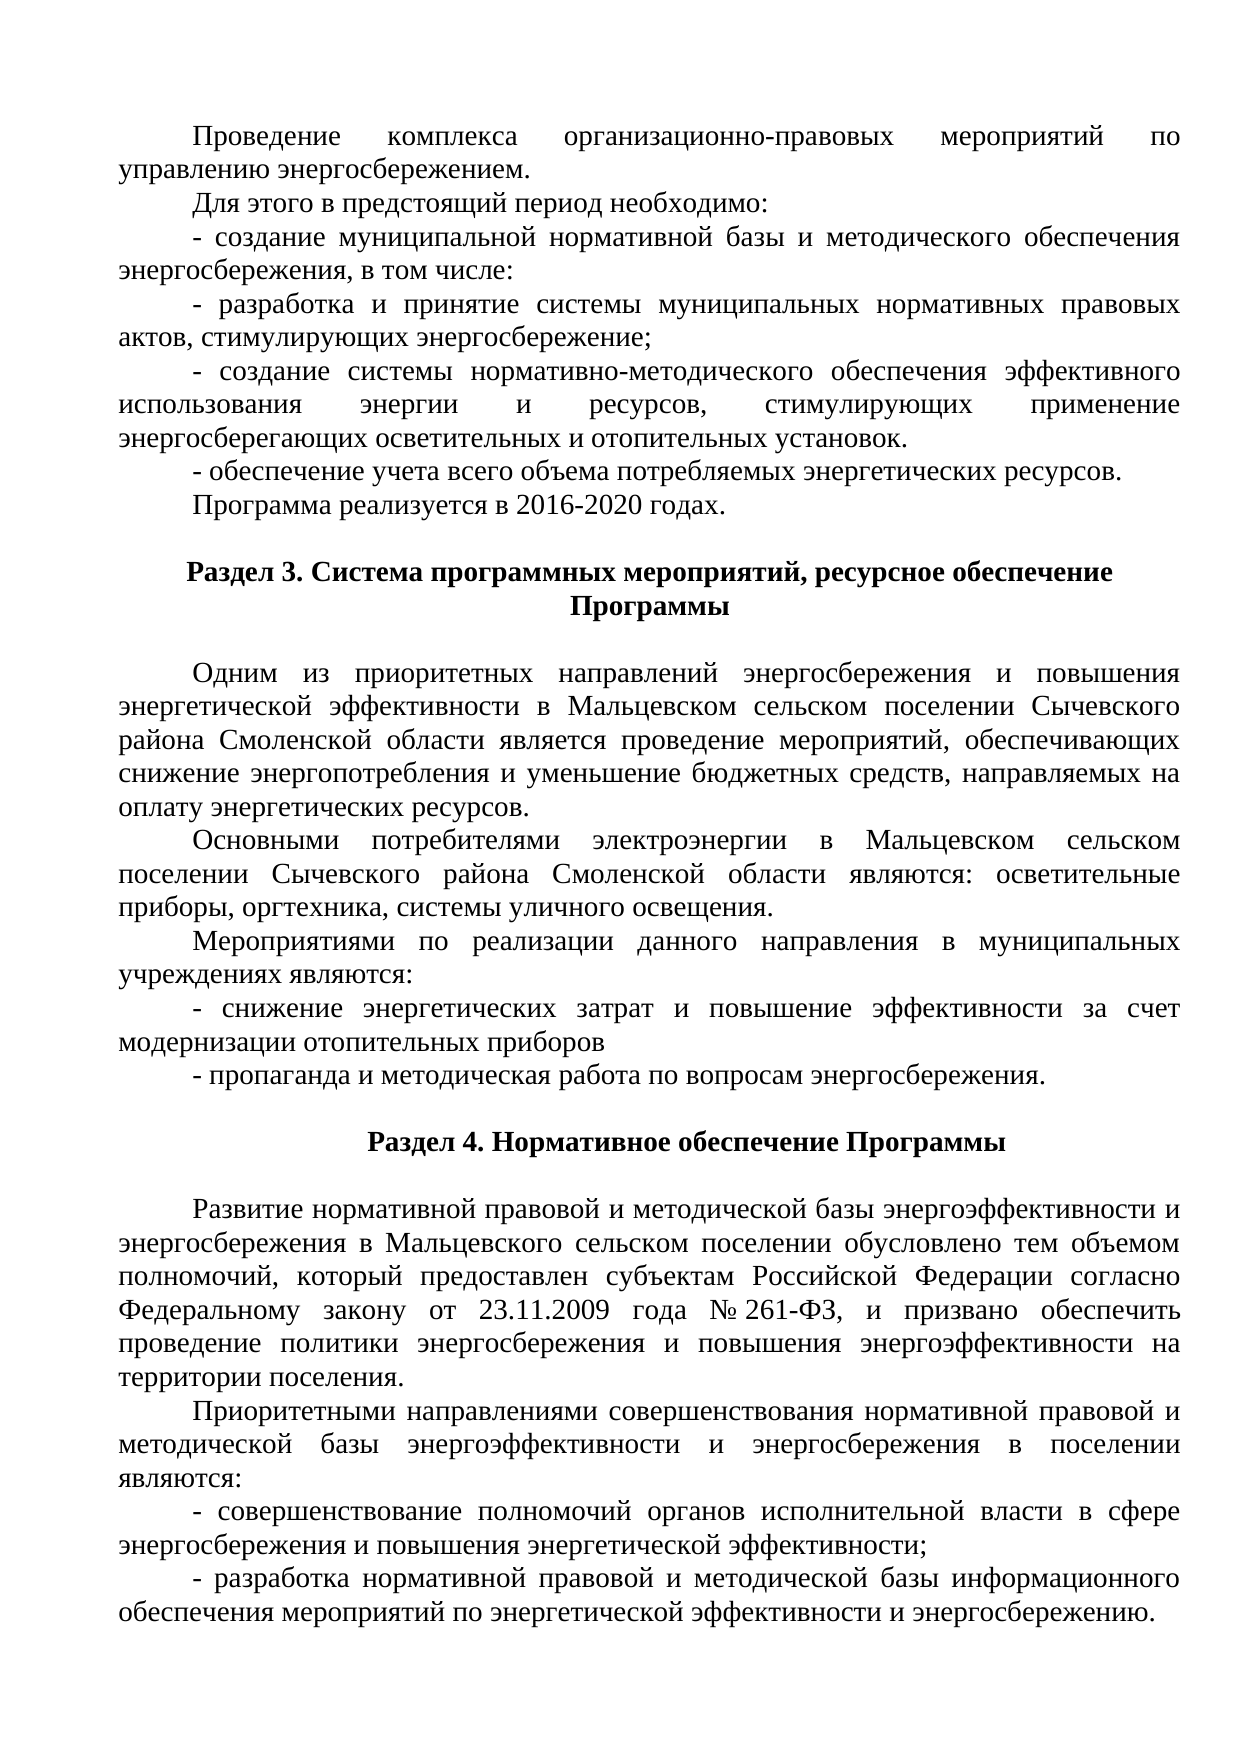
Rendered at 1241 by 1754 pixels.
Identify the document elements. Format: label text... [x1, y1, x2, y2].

text Развитие нормативной правовой и методической базы энергоэффективности и энергосбережения в Мальцевского сельском поселении обусловлено тем объемом полномочий, который предоставлен субъектам Российской Федерации согласно Федеральному закону от 23.11.2009 года № 261-ФЗ, и призвано обеспечить проведение политики энергосбережения и повышения энергоэффективности на территории поселения. [118, 1191, 1181, 1393]
text Раздел 4. Нормативное обеспечение Программы [118, 1124, 1181, 1158]
text - пропаганда и методическая работа по вопросам энергосбережения. [118, 1057, 1181, 1091]
text - разработка нормативной правовой и методической базы информационного обеспечения мероприятий по энергетической эффективности и энергосбережению. [118, 1560, 1181, 1627]
text - обеспечение учета всего объема потребляемых энергетических ресурсов. [118, 453, 1181, 487]
text - создание системы нормативно-методического обеспечения эффективного использования энергии и ресурсов, стимулирующих применение энергосберегающих осветительных и отопительных установок. [118, 353, 1181, 453]
text Одним из приоритетных направлений энергосбережения и повышения энергетической эффективности в Мальцевском сельском поселении Сычевского района Смоленской области является проведение мероприятий, обеспечивающих снижение энергопотребления и уменьшение бюджетных средств, направляемых на оплату энергетических ресурсов. [118, 655, 1181, 822]
text Для этого в предстоящий период необходимо: [118, 185, 1181, 219]
text - создание муниципальной нормативной базы и методического обеспечения энергосбережения, в том числе: [118, 219, 1181, 286]
text - разработка и принятие системы муниципальных нормативных правовых актов, стимулирующих энергосбережение; [118, 286, 1181, 353]
text Основными потребителями электроэнергии в Мальцевском сельском поселении Сычевского района Смоленской области являются: осветительные приборы, оргтехника, системы уличного освещения. [118, 822, 1181, 923]
text Мероприятиями по реализации данного направления в муниципальных учреждениях являются: [118, 923, 1181, 990]
text Проведение комплекса организационно-правовых мероприятий по управлению энергосбережением. [118, 118, 1181, 185]
text - совершенствование полномочий органов исполнительной власти в сфере энергосбережения и повышения энергетической эффективности; [118, 1493, 1181, 1560]
text Программа реализуется в 2016-2020 годах. [118, 487, 1181, 521]
text Раздел 3. Система программных мероприятий, ресурсное обеспечение Программы [118, 554, 1181, 621]
text Приоритетными направлениями совершенствования нормативной правовой и методической базы энергоэффективности и энергосбережения в поселении являются: [118, 1393, 1181, 1493]
text - снижение энергетических затрат и повышение эффективности за счет модернизации отопительных приборов [118, 990, 1181, 1057]
